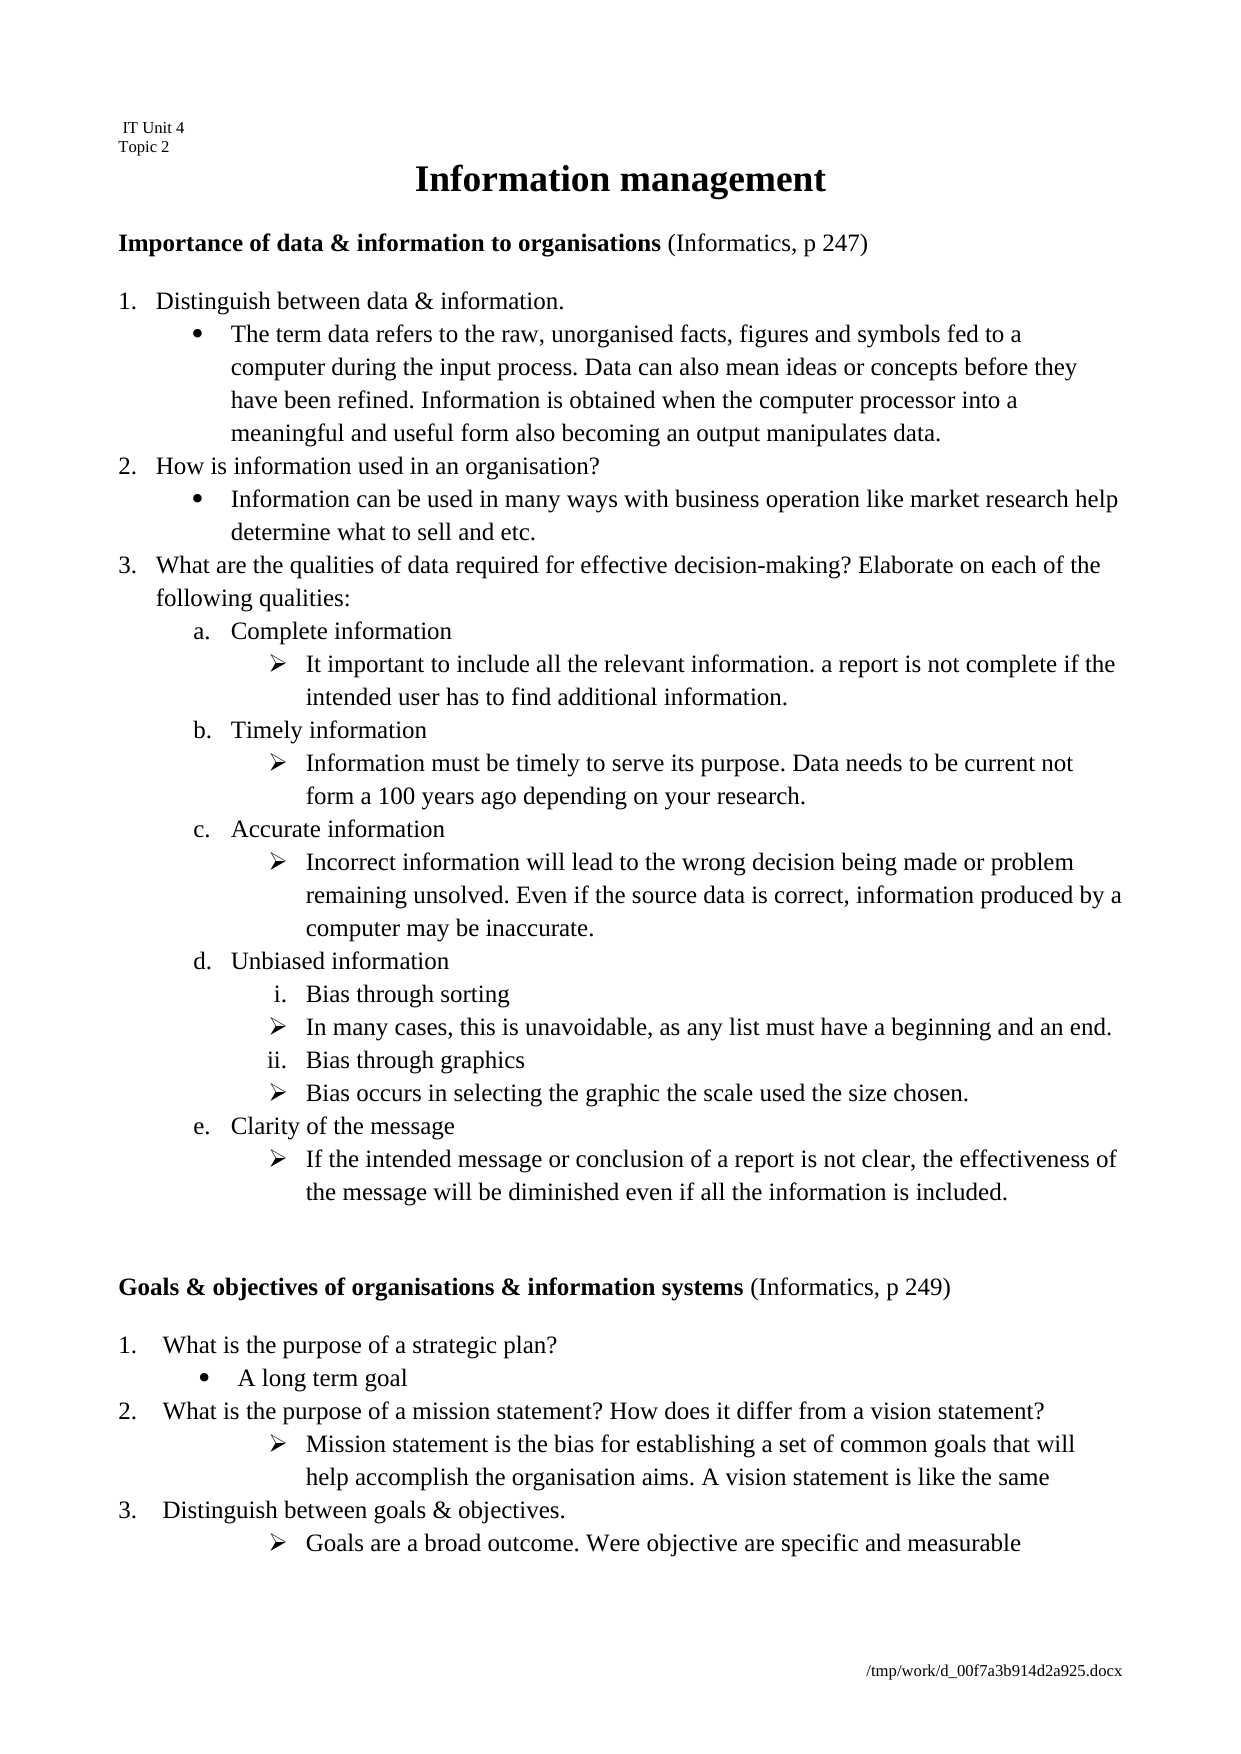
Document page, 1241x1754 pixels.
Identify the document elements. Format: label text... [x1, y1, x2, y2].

list If the intended message or conclusion of a report is not clear, the effectiveness of the message will be diminished even if all the information is included. [268, 1144, 1122, 1206]
list Distinguish between data & information. [118, 286, 1122, 314]
list Mission statement is the bias for establishing a set of common goals that will help accomplish the organisation aims. A vision statement is like the same [268, 1429, 1122, 1491]
text Importance of data & information to organisations (Informatics, p 247) [118, 228, 1122, 257]
list Bias through graphics [287, 1045, 1122, 1074]
list Goals are a broad outcome. Were objective are specific and measurable [268, 1528, 1122, 1557]
list Complete information [193, 616, 1122, 645]
text Topic 2 [118, 137, 1122, 156]
list How is information used in an organisation? [118, 451, 1122, 480]
list Clarity of the message [193, 1111, 1122, 1140]
list Information must be timely to serve its purpose. Data needs to be current not form a 100 years ago depending on your research. [268, 748, 1122, 810]
text IT Unit 4 [118, 118, 1122, 137]
list Bias occurs in selecting the graphic the scale used the size chosen. [268, 1078, 1122, 1107]
list A long term goal [200, 1363, 1122, 1391]
list Distinguish between goals & objectives. [118, 1495, 1122, 1523]
list Information can be used in many ways with business operation like market research help determine what to sell and etc. [193, 484, 1122, 546]
list Accurate information [193, 814, 1122, 843]
list It important to include all the relevant information. a report is not complete if the intended user has to find additional information. [268, 649, 1122, 711]
subtitle Information management [118, 156, 1122, 199]
list What is the purpose of a strategic plan? [118, 1330, 1122, 1358]
list What is the purpose of a mission statement? How does it differ from a vision statement? [118, 1396, 1122, 1424]
list What are the qualities of data required for effective decision-making? Elaborate on each of the following qualities: [118, 550, 1122, 612]
list Unbiased information [193, 946, 1122, 975]
list Bias through sorting [287, 979, 1122, 1008]
list Incorrect information will lead to the wrong decision being made or problem remaining unsolved. Even if the source data is correct, information produced by a computer may be inaccurate. [268, 847, 1122, 942]
text Goals & objectives of organisations & information systems (Informatics, p 249) [118, 1272, 1122, 1301]
list Timely information [193, 715, 1122, 744]
list In many cases, this is unavoidable, as any list must have a beginning and an end. [268, 1012, 1122, 1041]
list The term data refers to the raw, unorganised facts, figures and symbols fed to a computer during the input process. Data can also mean ideas or concepts before they have been refined. Information is obtained when the computer processor into a meaningful and useful form also becoming an output manipulates data. [193, 319, 1122, 447]
